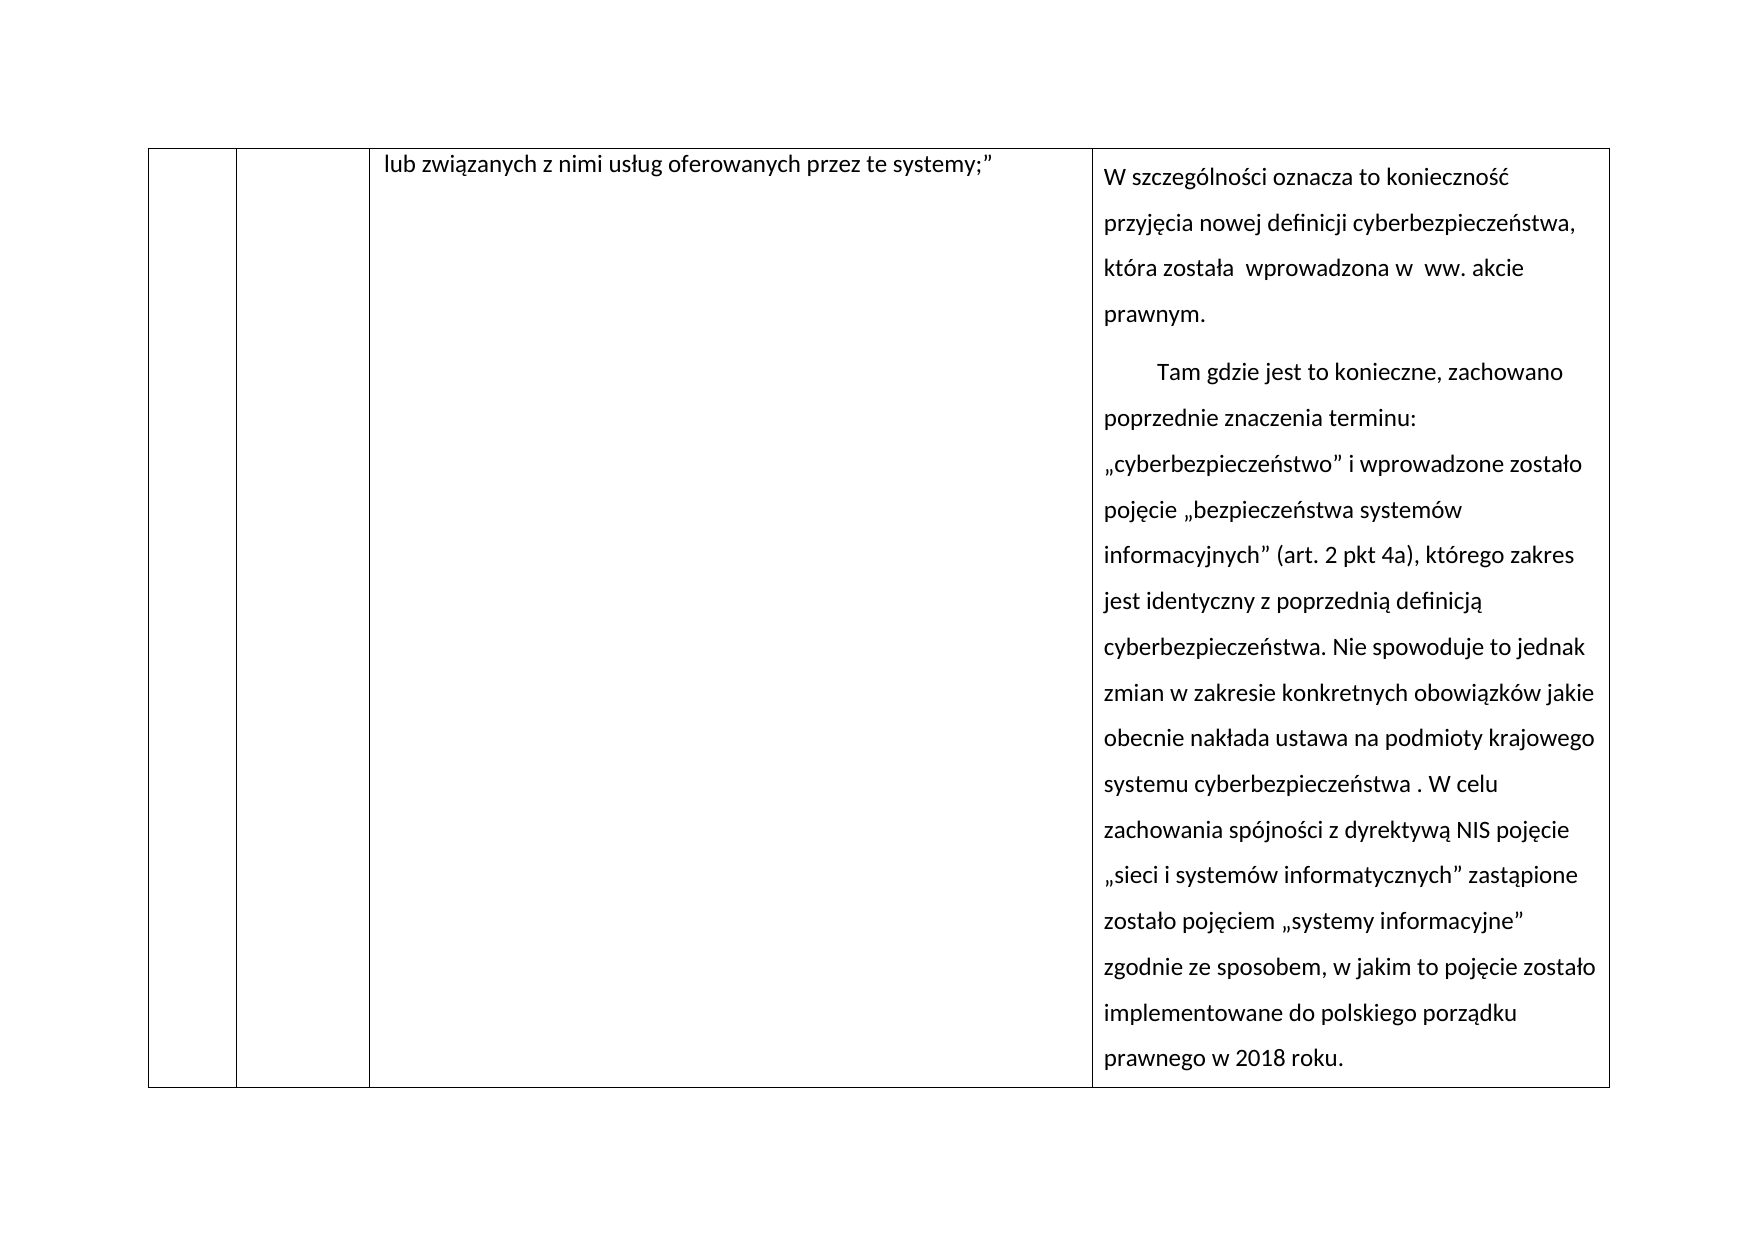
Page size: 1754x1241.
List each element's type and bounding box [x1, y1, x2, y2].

table_cell [149, 149, 236, 1087]
table_cell [237, 149, 369, 1087]
table_cell [1093, 149, 1609, 1087]
table_cell [370, 149, 1092, 1087]
